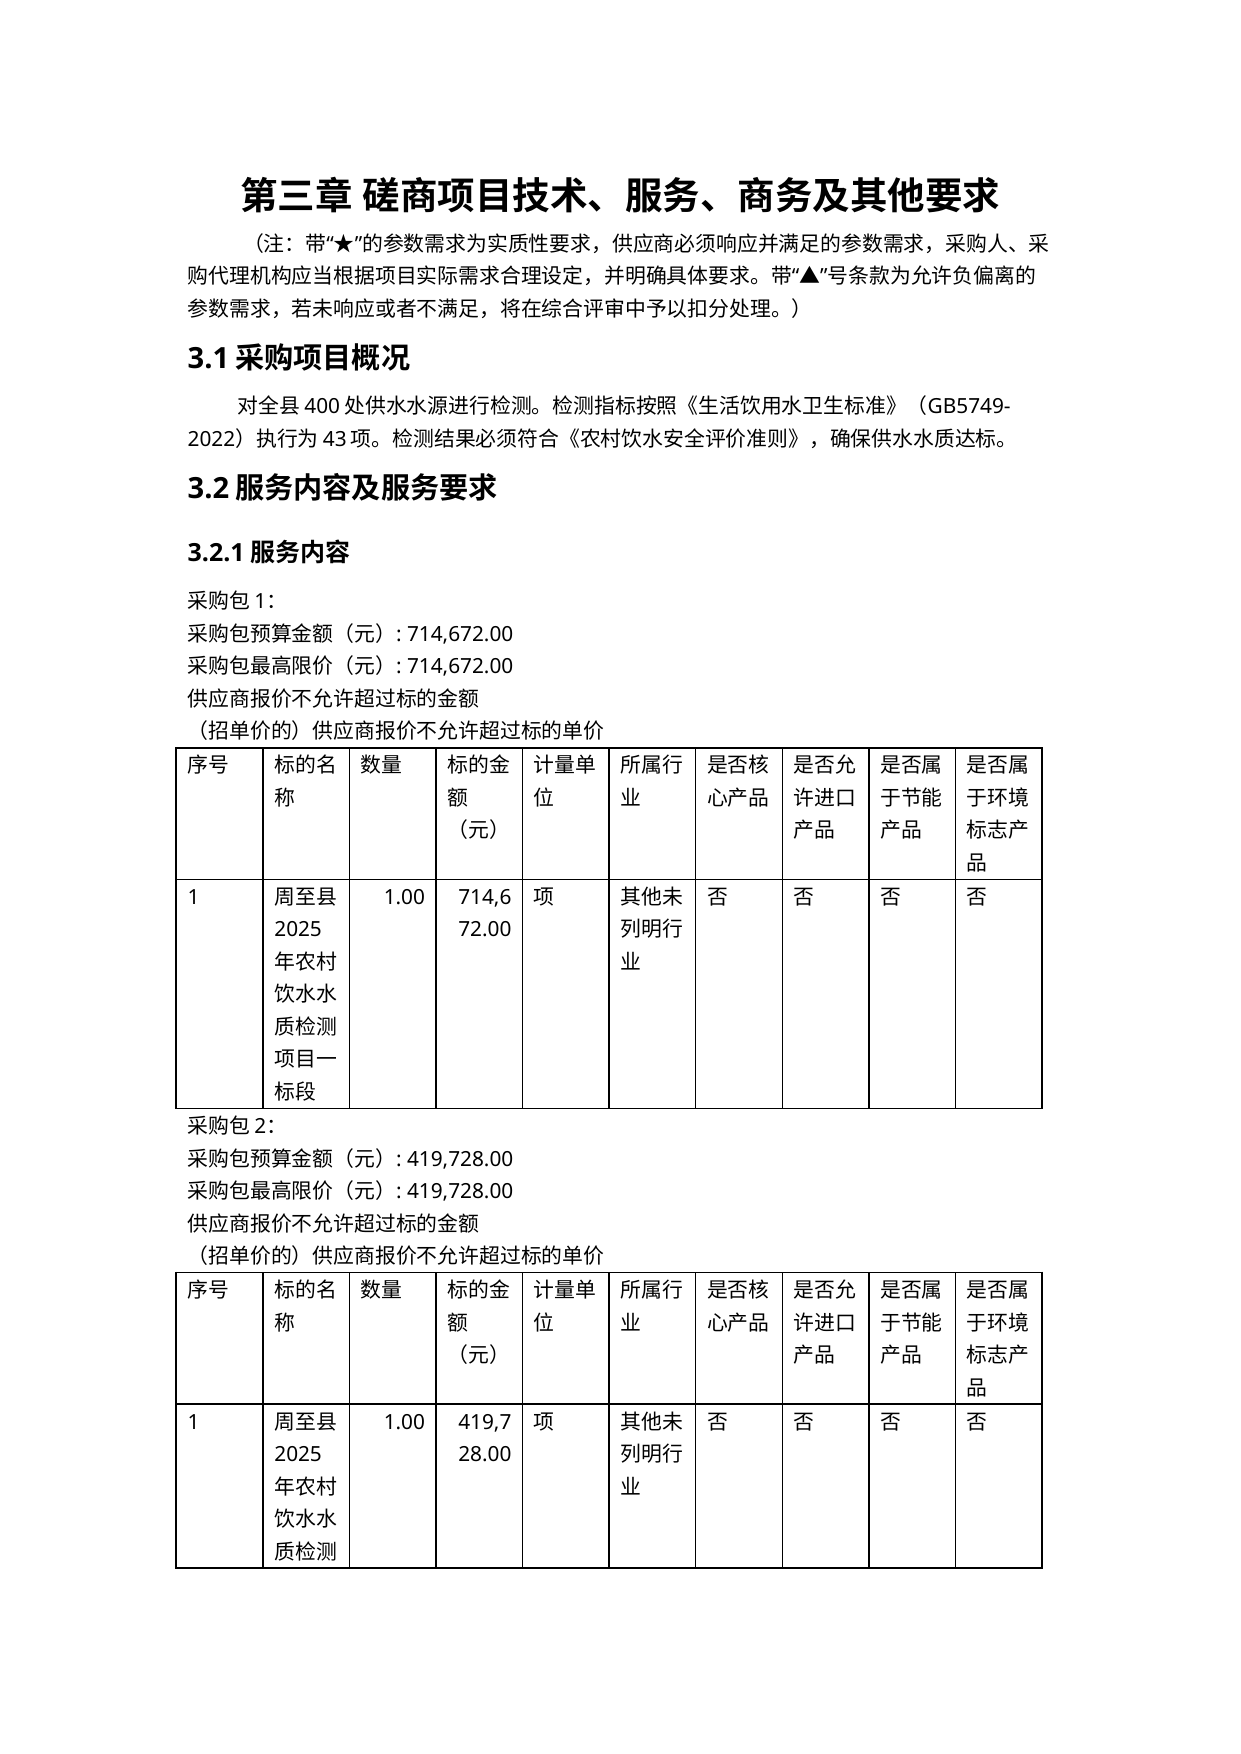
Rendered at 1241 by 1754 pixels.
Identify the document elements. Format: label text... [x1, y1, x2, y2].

text 供应商报价不允许超过标的金额 [187, 1207, 1053, 1239]
table_header 序号 [177, 749, 262, 878]
table_header 标的名称 [264, 1273, 349, 1403]
table_cell 1.00 [350, 1405, 435, 1567]
table_header 是否属于环境标志产品 [956, 1273, 1041, 1403]
text （招单价的）供应商报价不允许超过标的单价 [187, 1239, 1053, 1272]
text （注：带“★”的参数需求为实质性要求，供应商必须响应并满足的参数需求，采购人、采购代理机构应当根据项目实际需求合理设定，并明确具体要求。带“▲”号条款为允许负偏离的参数需求，若未响应或者不满足，将在综合评审中予以扣分处理。） [187, 227, 1053, 324]
table_cell 否 [870, 880, 955, 1108]
table_header 序号 [177, 1273, 262, 1403]
table_header 是否属于节能产品 [870, 749, 955, 878]
text 采购包最高限价（元）: 419,728.00 [187, 1174, 1053, 1207]
table_header 数量 [350, 749, 435, 878]
table_cell 否 [783, 1405, 868, 1567]
table_cell 其他未列明行业 [610, 1405, 695, 1567]
text 采购包最高限价（元）: 714,672.00 [187, 649, 1053, 682]
table_header 计量单位 [523, 1273, 608, 1403]
text 3.2服务内容及服务要求 [187, 454, 1053, 519]
table_header 所属行业 [610, 1273, 695, 1403]
text 供应商报价不允许超过标的金额 [187, 682, 1053, 714]
table_header 是否属于环境标志产品 [956, 749, 1041, 878]
table_cell 周至县2025年农村饮水水质检测项目一标段 [264, 880, 349, 1108]
table_cell 否 [956, 1405, 1041, 1567]
table_cell 否 [956, 880, 1041, 1108]
text 3.2.1服务内容 [187, 519, 1053, 584]
table_header 是否核心产品 [696, 749, 782, 878]
text （招单价的）供应商报价不允许超过标的单价 [187, 714, 1053, 747]
table_header 标的名称 [264, 749, 349, 878]
text 对全县400处供水水源进行检测。检测指标按照《生活饮用水卫生标准》（GB5749-2022）执行为43项。检测结果必须符合《农村饮水安全评价准则》，确保供水水质达标。 [187, 389, 1053, 454]
table_header 标的金额 （元） [437, 1273, 522, 1403]
text 3.1采购项目概况 [187, 324, 1053, 389]
table_cell 1 [177, 880, 262, 1108]
table_header 数量 [350, 1273, 435, 1403]
table_header 所属行业 [610, 749, 695, 878]
table_header 标的金额 （元） [437, 749, 522, 878]
table_cell 1.00 [350, 880, 435, 1108]
table_header 是否核心产品 [696, 1273, 782, 1403]
table_header 是否属于节能产品 [870, 1273, 955, 1403]
table_cell 其他未列明行业 [610, 880, 695, 1108]
table_cell 1 [177, 1405, 262, 1567]
table_cell 419,728.00 [437, 1405, 522, 1567]
table_header 是否允许进口产品 [783, 749, 868, 878]
text 采购包预算金额（元）: 714,672.00 [187, 617, 1053, 649]
table_header 是否允许进口产品 [783, 1273, 868, 1403]
text 采购包预算金额（元）: 419,728.00 [187, 1142, 1053, 1174]
table_cell 否 [870, 1405, 955, 1567]
text 第三章 磋商项目技术、服务、商务及其他要求 [187, 162, 1053, 227]
table_cell 否 [696, 880, 782, 1108]
table_cell 项 [523, 880, 608, 1108]
table_cell 否 [783, 880, 868, 1108]
table_cell 项 [523, 1405, 608, 1567]
table_cell 否 [696, 1405, 782, 1567]
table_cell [264, 1405, 349, 1567]
text 采购包2： [187, 1109, 1053, 1142]
table_header 计量单位 [523, 749, 608, 878]
table_cell 714,672.00 [437, 880, 522, 1108]
text 采购包1： [187, 584, 1053, 617]
